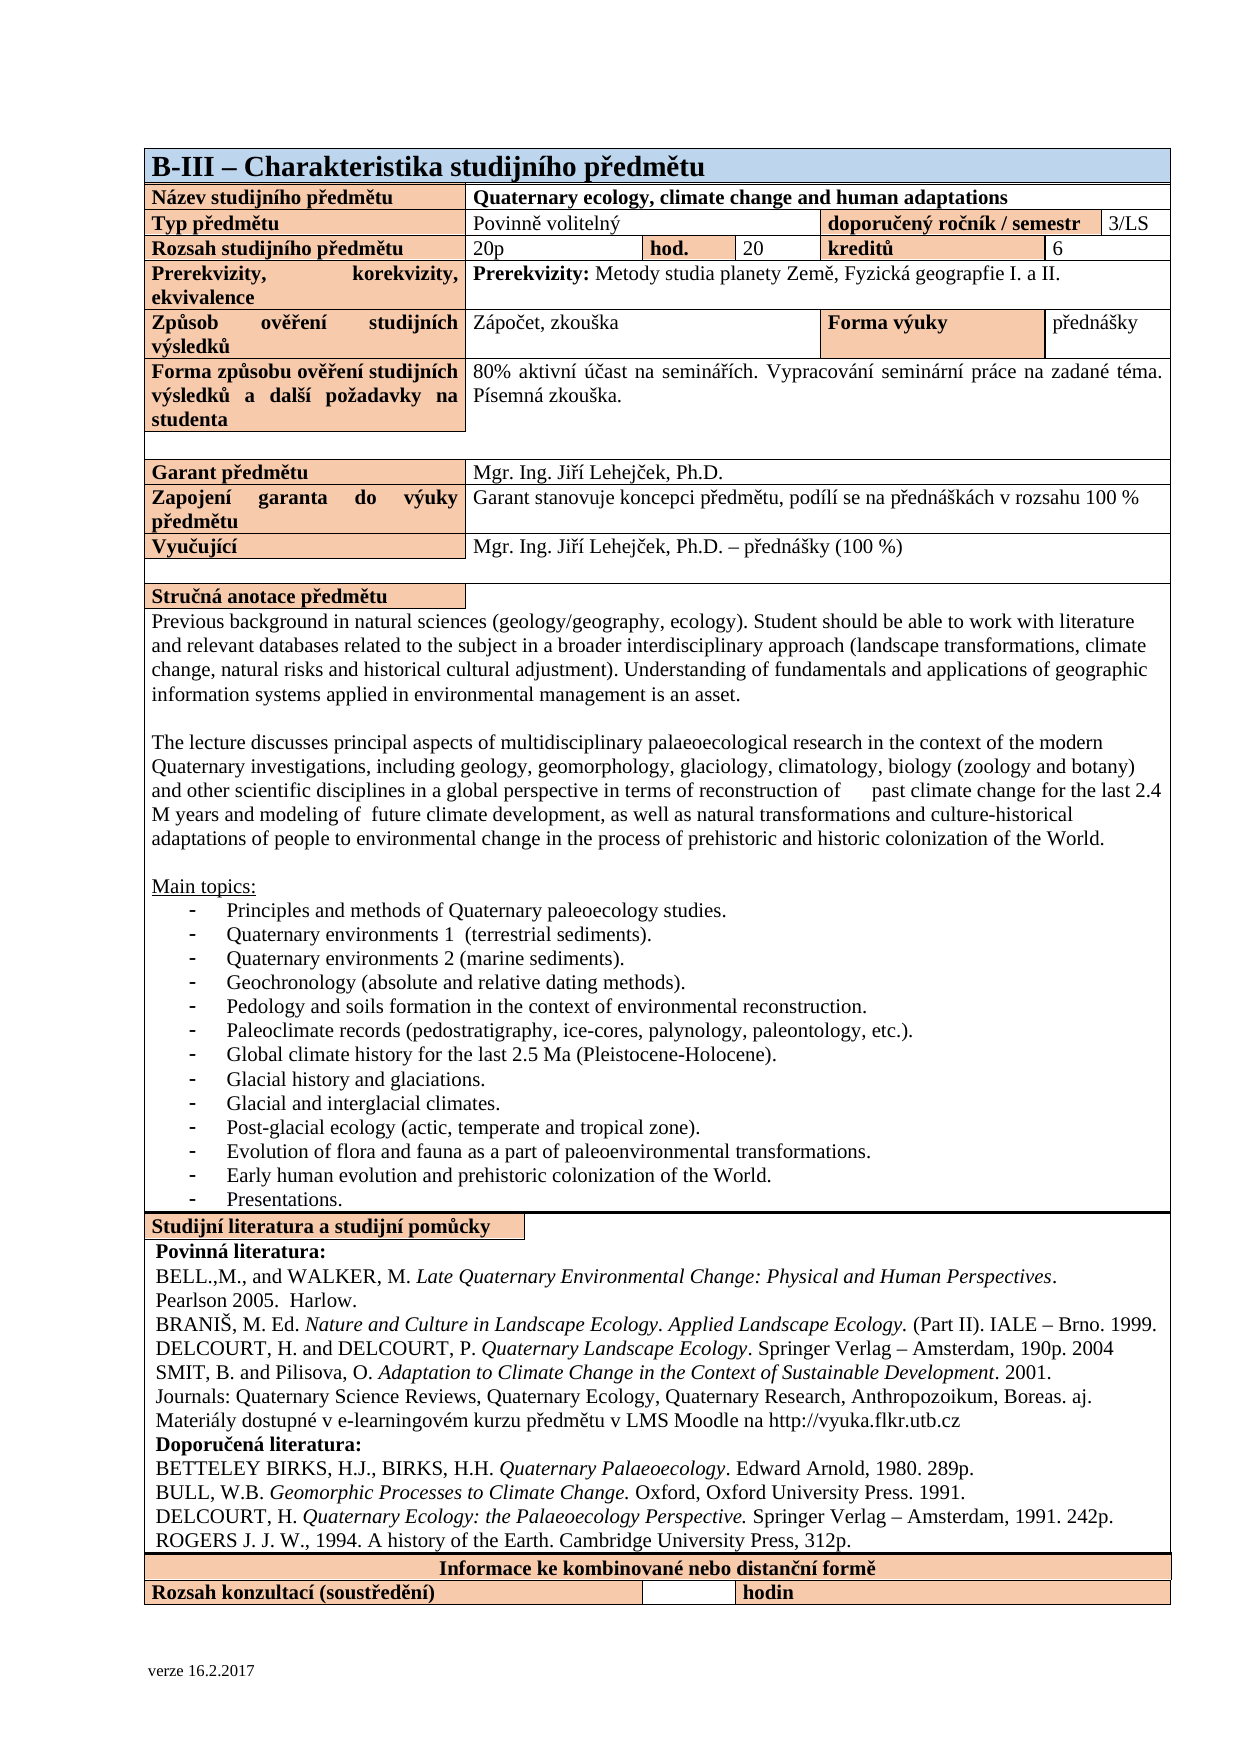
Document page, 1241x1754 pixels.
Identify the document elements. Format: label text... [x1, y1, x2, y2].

table_cell Stručná anotace předmětu [145, 584, 465, 608]
table_cell 20 [736, 236, 820, 259]
table_cell hodin [736, 1581, 1170, 1604]
table_cell Studijní literatura a studijní pomůcky [145, 1214, 524, 1238]
table_cell Forma výuky [821, 310, 1044, 358]
table_cell Informace ke kombinované nebo distanční formě [145, 1555, 1171, 1579]
table_cell [525, 1214, 1170, 1238]
table_cell Zapojení garanta do výuky předmětu [145, 485, 465, 533]
table_cell Garant stanovuje koncepci předmětu, podílí se na přednáškách v rozsahu 100 % [466, 485, 1170, 533]
table_cell Povinně volitelný [466, 210, 820, 234]
table_cell Garant předmětu [145, 460, 465, 484]
table_cell Zápočet, zkouška [466, 310, 820, 358]
table_cell Prerekvizity, korekvizity, ekvivalence [145, 261, 465, 309]
table_cell Previous background in natural sciences (geology/geography, ecology). Student should be able to work with literature and relevant databases related to the subject in a broader interdisciplinary approach (landscape transformations, climate change, natural risks and historical cultural adjustment). Understanding of fundamentals and applications of geographic information systems applied in environmental management is an asset. The lecture discusses principal aspects of multidisciplinary palaeoecological research in the context of the modern Quaternary investigations, including geology, geomorphology, glaciology, climatology, biology (zoology and botany) and other scientific disciplines in a global perspective in terms of reconstruction of past climate change for the last 2.4 M years and modeling of future climate development, as well as natural transformations and culture-historical adaptations of people to environmental change in the process of prehistoric and historic colonization of the World. Main topics: Principles and methods of Quaternary paleoecology studies. Quaternary environments 1 (terrestrial sediments). Quaternary environments 2 (marine sediments). Geochronology (absolute and relative dating methods). Pedology and soils formation in the context of environmental reconstruction. Paleoclimate records (pedostratigraphy, ice-cores, palynology, paleontology, etc.). Global climate history for the last 2.5 Ma (Pleistocene-Holocene). Glacial history and glaciations. Glacial and interglacial climates. Post-glacial ecology (actic, temperate and tropical zone). Evolution of flora and fauna as a part of paleoenvironmental transformations. Early human evolution and prehistoric colonization of the World. Presentations. [145, 608, 1170, 1211]
table_cell Mgr. Ing. Jiří Lehejček, Ph.D. – přednášky (100 %) [466, 534, 1170, 558]
table_cell 6 [1046, 236, 1170, 259]
table_cell [466, 584, 1170, 608]
table_cell Povinná literatura: Bell.,M., and Walker, M. Late Quaternary Environmental Change: Physical and Human Perspectives. Pearlson 2005. Harlow. Braniš, M. Ed. Nature and Culture in Landscape Ecology. Applied Landscape Ecology. (Part II). IALE – Brno. 1999. Delcourt, H. and Delcourt, P. Quaternary Landscape Ecology. Springer Verlag – Amsterdam, 190p. 2004 Smit, B. and Pilisova, O. Adaptation to Climate Change in the Context of Sustainable Development. 2001. Journals: Quaternary Science Reviews, Quaternary Ecology, Quaternary Research, Anthropozoikum, Boreas. aj. Materiály dostupné v e-learningovém kurzu předmětu v LMS Moodle na http://vyuka.flkr.utb.cz Doporučená literatura: Betteley Birks, H.J., Birks, H.H. Quaternary Palaeoecology. Edward Arnold, 1980. 289p. Bull, W.B. Geomorphic Processes to Climate Change. Oxford, Oxford University Press. 1991. Delcourt, H. Quaternary Ecology: the Palaeoecology Perspective. Springer Verlag – Amsterdam, 1991. 242p. Rogers J. J. W., 1994. A history of the Earth. Cambridge University Press, 312p. [145, 1239, 1170, 1552]
table_cell Způsob ověření studijních výsledků [145, 310, 465, 358]
table_cell kreditů [821, 236, 1044, 259]
table_cell [145, 431, 1170, 459]
table_cell Quaternary ecology, climate change and human adaptations [466, 185, 1170, 209]
table_cell [643, 1581, 735, 1604]
table_cell 20p [466, 236, 642, 259]
table_cell přednášky [1046, 310, 1170, 358]
table_cell Rozsah studijního předmětu [145, 236, 465, 259]
table_cell [145, 558, 1170, 583]
table_cell Název studijního předmětu [145, 185, 465, 209]
table_cell Prerekvizity: Metody studia planety Země, Fyzická geograpfie I. a II. [466, 261, 1170, 309]
table_header B-III – Charakteristika studijního předmětu [145, 149, 1170, 182]
table_cell hod. [643, 236, 735, 259]
table_cell Vyučující [145, 534, 465, 558]
table_cell Forma způsobu ověření studijních výsledků a další požadavky na studenta [145, 359, 465, 431]
table_cell 3/LS [1102, 210, 1170, 234]
table_cell Rozsah konzultací (soustředění) [145, 1581, 642, 1604]
table_cell Mgr. Ing. Jiří Lehejček, Ph.D. [466, 460, 1170, 484]
table_cell 80% aktivní účast na seminářích. Vypracování seminární práce na zadané téma. Písemná zkouška. [466, 359, 1170, 431]
table_cell Typ předmětu [145, 210, 465, 234]
table_cell doporučený ročník / semestr [821, 210, 1101, 234]
